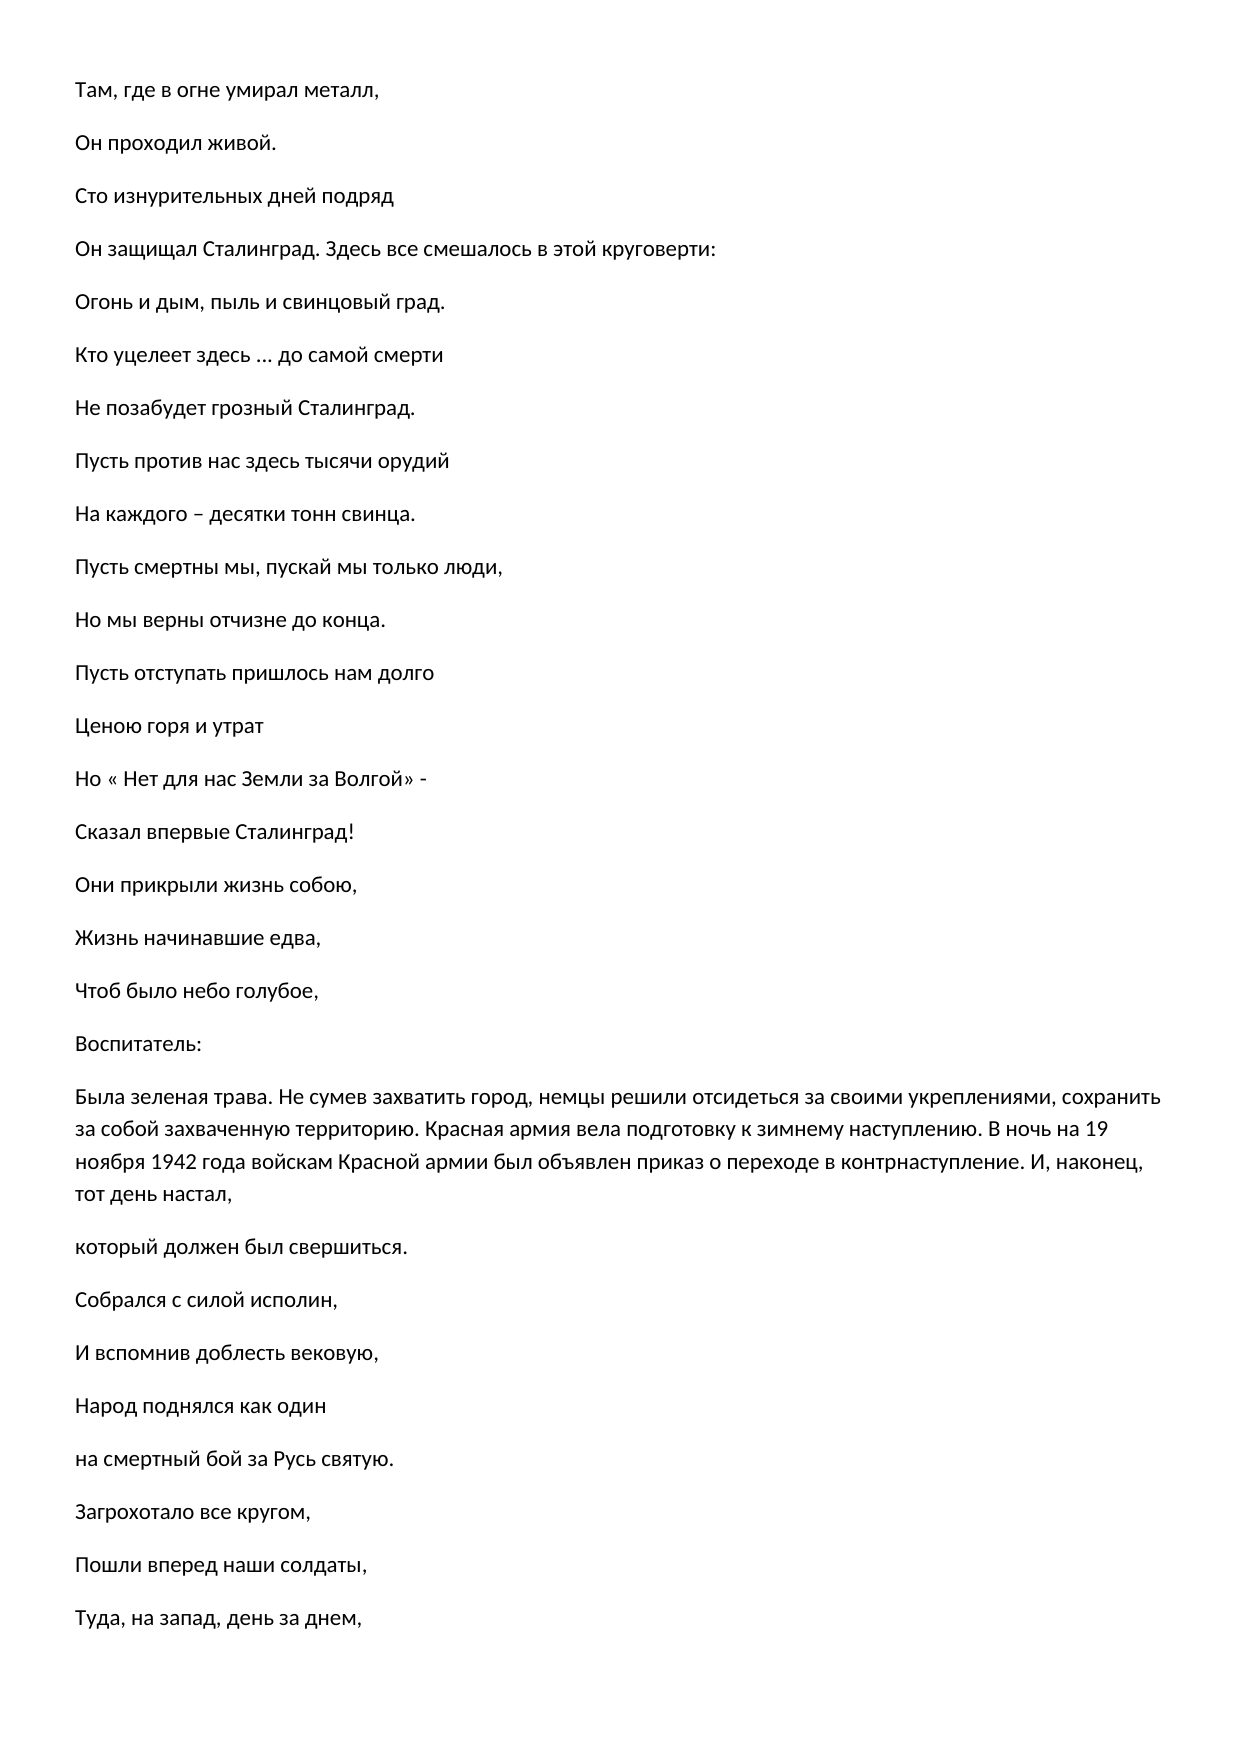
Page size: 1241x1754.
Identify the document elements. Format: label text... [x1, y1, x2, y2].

text Кто уцелеет здесь ... до самой смерти [75, 340, 1165, 368]
text Пошли вперед наши солдаты, [75, 1550, 1165, 1578]
text Но « Нет для нас Земли за Волгой» - [75, 764, 1165, 792]
text Была зеленая трава. Не сумев захватить город, немцы решили отсидеться за своими укреплениями, сохранить за собой захваченную территорию. Красная армия вела подготовку к зимнему наступлению. В ночь на 19 ноября 1942 года войскам Красной армии был объявлен приказ о переходе в контрнаступление. И, наконец, тот день настал, [75, 1082, 1165, 1207]
text Он защищал Сталинград. Здесь все смешалось в этой круговерти: [75, 234, 1165, 262]
text Но мы верны отчизне до конца. [75, 605, 1165, 633]
text Воспитатель: [75, 1029, 1165, 1057]
text Сказал впервые Сталинград! [75, 817, 1165, 845]
text Народ поднялся как один [75, 1391, 1165, 1419]
text Сто изнурительных дней подряд [75, 181, 1165, 209]
text Пусть отступать пришлось нам долго [75, 658, 1165, 686]
text Пусть смертны мы, пускай мы только люди, [75, 552, 1165, 580]
text Ценою горя и утрат [75, 711, 1165, 739]
text На каждого – десятки тонн свинца. [75, 499, 1165, 527]
text Жизнь начинавшие едва, [75, 923, 1165, 951]
text Не позабудет грозный Сталинград. [75, 393, 1165, 421]
text Там, где в огне умирал металл, [75, 75, 1165, 103]
text который должен был свершиться. [75, 1232, 1165, 1260]
text Собрался с силой исполин, [75, 1285, 1165, 1313]
text на смертный бой за Русь святую. [75, 1444, 1165, 1472]
text Загрохотало все кругом, [75, 1497, 1165, 1525]
text Пусть против нас здесь тысячи орудий [75, 446, 1165, 474]
text И вспомнив доблесть вековую, [75, 1338, 1165, 1366]
text Чтоб было небо голубое, [75, 976, 1165, 1004]
text Огонь и дым, пыль и свинцовый град. [75, 287, 1165, 315]
text Он проходил живой. [75, 128, 1165, 156]
text Туда, на запад, день за днем, [75, 1603, 1165, 1631]
text Они прикрыли жизнь собою, [75, 870, 1165, 898]
